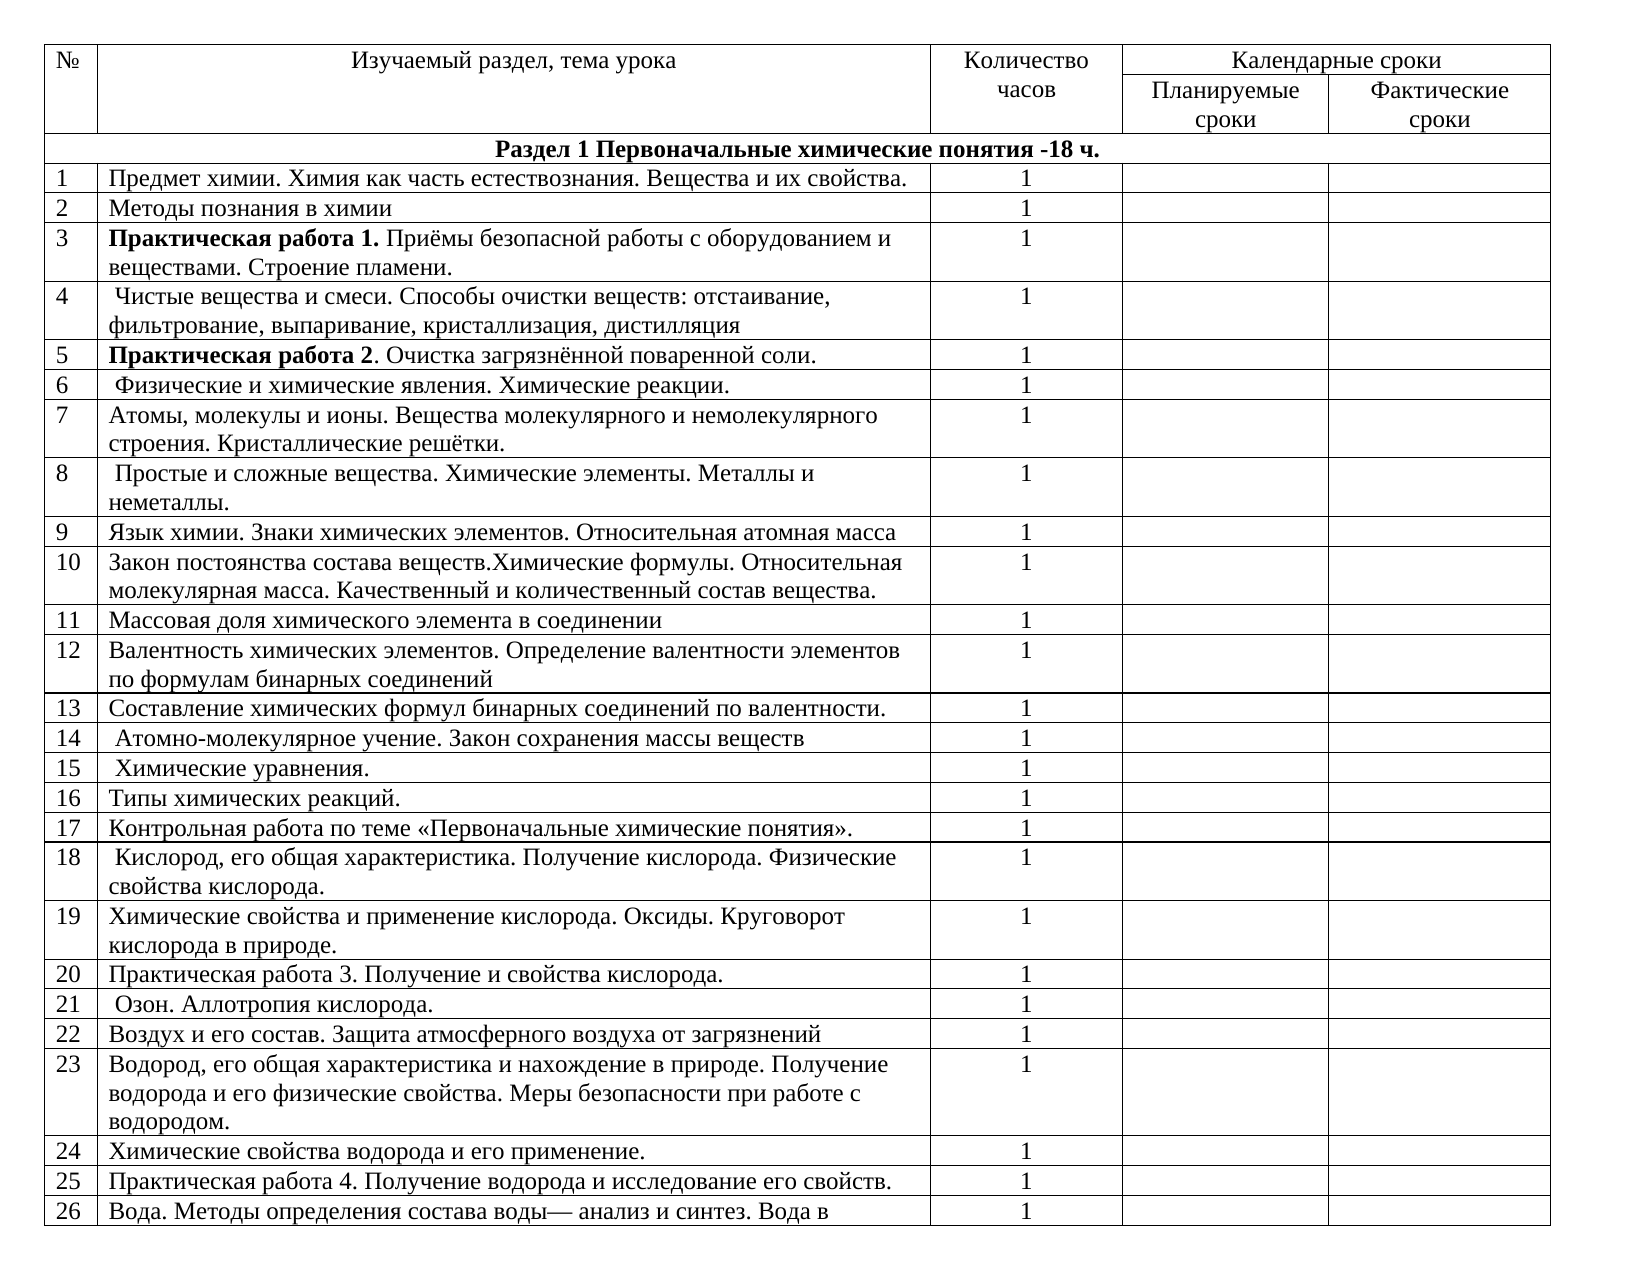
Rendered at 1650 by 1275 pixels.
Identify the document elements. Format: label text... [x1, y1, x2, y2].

table_cell 18 [45, 843, 97, 900]
table_cell [1329, 1136, 1550, 1165]
table_cell [1329, 635, 1550, 692]
table_cell [1329, 960, 1550, 988]
table_cell [1123, 458, 1328, 516]
table_header Изучаемый раздел, тема урока [98, 45, 930, 133]
table_cell [1123, 605, 1328, 634]
table_cell 1 [931, 517, 1122, 546]
table_cell 1 [931, 193, 1122, 222]
table_cell [1123, 960, 1328, 988]
table_cell Атомы, молекулы и ионы. Вещества молекулярного и немолекулярного строения. Кристаллические решётки. [98, 400, 930, 457]
table_cell [1329, 400, 1550, 457]
table_cell 1 [931, 635, 1122, 692]
table_cell 4 [45, 282, 97, 339]
table_cell 9 [45, 517, 97, 546]
table_cell 1 [931, 753, 1122, 782]
table_cell 1 [931, 458, 1122, 516]
table_cell 25 [45, 1166, 97, 1195]
table_cell [1329, 723, 1550, 752]
table_cell [1329, 901, 1550, 958]
table_cell [1329, 1049, 1550, 1135]
table_cell 16 [45, 783, 97, 812]
table_cell 1 [931, 1049, 1122, 1135]
table_cell Фактические сроки [1329, 75, 1550, 133]
table_cell 21 [45, 989, 97, 1018]
table_cell Предмет химии. Химия как часть естествознания. Вещества и их свойства. [98, 164, 930, 192]
table_cell Раздел 1 Первоначальные химические понятия -18 ч. [45, 134, 1550, 162]
table_cell 1 [931, 989, 1122, 1018]
table_header № [45, 45, 97, 133]
table_cell [1329, 193, 1550, 222]
table_cell 7 [45, 400, 97, 457]
table_cell [1123, 1136, 1328, 1165]
table_cell [1123, 989, 1328, 1018]
table_cell [1329, 547, 1550, 604]
table_cell [1329, 282, 1550, 339]
table_cell [1329, 605, 1550, 634]
table_cell [1329, 694, 1550, 722]
table_cell 1 [931, 1019, 1122, 1048]
table_cell Контрольная работа по теме «Первоначальные химические понятия». [98, 813, 930, 841]
table_cell [1329, 989, 1550, 1018]
table_cell Язык химии. Знаки химических элементов. Относительная атомная масса [98, 517, 930, 546]
table_cell [1123, 400, 1328, 457]
table_cell Химические уравнения. [98, 753, 930, 782]
table_cell [1123, 547, 1328, 604]
table_cell [1123, 1019, 1328, 1048]
table_cell [1329, 783, 1550, 812]
table_cell Атомно-молекулярное учение. Закон сохранения массы веществ [98, 723, 930, 752]
table_cell 1 [931, 164, 1122, 192]
table_cell 8 [45, 458, 97, 516]
table_cell 20 [45, 960, 97, 988]
table_cell [1123, 223, 1328, 281]
table_cell [1329, 517, 1550, 546]
table_cell Озон. Аллотропия кислорода. [98, 989, 930, 1018]
table_cell [1329, 1019, 1550, 1048]
table_cell [1329, 370, 1550, 399]
table_cell 5 [45, 340, 97, 369]
table_cell [1123, 635, 1328, 692]
table_cell Методы познания в химии [98, 193, 930, 222]
table_cell 17 [45, 813, 97, 841]
table_cell 1 [931, 340, 1122, 369]
table_cell Планируемые сроки [1123, 75, 1328, 133]
table_cell 1 [931, 960, 1122, 988]
table_cell [1329, 223, 1550, 281]
table_cell [1123, 193, 1328, 222]
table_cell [98, 1196, 930, 1224]
table_cell Валентность химических элементов. Определение валентности элементов по формулам бинарных соединений [98, 635, 930, 692]
table_cell 1 [931, 813, 1122, 841]
table_cell Физические и химические явления. Химические реакции. [98, 370, 930, 399]
table_cell 11 [45, 605, 97, 634]
table_cell 1 [931, 223, 1122, 281]
table_cell Практическая работа 4. Получение водорода и исследование его свойств. [98, 1166, 930, 1195]
table_cell 1 [931, 1136, 1122, 1165]
table_cell [1123, 282, 1328, 339]
table_cell [1123, 1166, 1328, 1195]
table_cell 1 [931, 843, 1122, 900]
table_cell 1 [931, 901, 1122, 958]
table_cell 1 [931, 605, 1122, 634]
table_cell [1123, 694, 1328, 722]
table_cell [1123, 753, 1328, 782]
table_header Календарные сроки [1123, 45, 1550, 74]
table_cell Закон постоянства состава веществ.Химические формулы. Относительная молекулярная масса. Качественный и количественный состав вещества. [98, 547, 930, 604]
table_cell [1329, 753, 1550, 782]
table_cell 1 [931, 694, 1122, 722]
table_cell 6 [45, 370, 97, 399]
table_cell 1 [931, 1196, 1122, 1224]
table_cell [1123, 813, 1328, 841]
table_cell [1123, 1196, 1328, 1224]
table_cell Практическая работа 2. Очистка загрязнённой поваренной соли. [98, 340, 930, 369]
table_cell 1 [931, 370, 1122, 399]
table_cell Химические свойства водорода и его применение. [98, 1136, 930, 1165]
table_cell [1329, 843, 1550, 900]
table_cell Химические свойства и применение кислорода. Оксиды. Круговорот кислорода в природе. [98, 901, 930, 958]
table_cell [1123, 164, 1328, 192]
table_cell 23 [45, 1049, 97, 1135]
table_cell Массовая доля химического элемента в соединении [98, 605, 930, 634]
table_cell Составление химических формул бинарных соединений по валентности. [98, 694, 930, 722]
table_cell 1 [45, 164, 97, 192]
table_cell Воздух и его состав. Защита атмосферного воздуха от загрязнений [98, 1019, 930, 1048]
table_cell [1123, 843, 1328, 900]
table_cell Практическая работа 3. Получение и свойства кислорода. [98, 960, 930, 988]
table_cell [1123, 517, 1328, 546]
table_cell 22 [45, 1019, 97, 1048]
table_cell [1123, 901, 1328, 958]
table_cell Кислород, его общая характеристика. Получение кислорода. Физические свойства кислорода. [98, 843, 930, 900]
table_cell 24 [45, 1136, 97, 1165]
table_cell Чистые вещества и смеси. Способы очистки веществ: отстаивание, фильтрование, выпаривание, кристаллизация, дистилляция [98, 282, 930, 339]
table_cell 12 [45, 635, 97, 692]
table_cell 13 [45, 694, 97, 722]
table_cell 1 [931, 723, 1122, 752]
table_cell 10 [45, 547, 97, 604]
table_cell [1123, 370, 1328, 399]
table_cell 15 [45, 753, 97, 782]
table_cell 2 [45, 193, 97, 222]
table_cell Типы химических реакций. [98, 783, 930, 812]
table_cell [1329, 1166, 1550, 1195]
table_cell [1329, 340, 1550, 369]
table_cell [1329, 813, 1550, 841]
table_cell 14 [45, 723, 97, 752]
table_cell 1 [931, 547, 1122, 604]
table_cell 1 [931, 1166, 1122, 1195]
table_cell [1123, 783, 1328, 812]
table_cell [1123, 340, 1328, 369]
table_cell 3 [45, 223, 97, 281]
table_cell [1329, 458, 1550, 516]
table_cell [1329, 164, 1550, 192]
table_cell [1123, 723, 1328, 752]
table_cell Водород, его общая характеристика и нахождение в природе. Получение водорода и его физические свойства. Меры безопасности при работе с водородом. [98, 1049, 930, 1135]
table_cell 1 [931, 282, 1122, 339]
table_cell 1 [931, 400, 1122, 457]
table_cell 19 [45, 901, 97, 958]
table_cell [1329, 1196, 1550, 1224]
table_header Количество часов [931, 45, 1122, 133]
table_cell Простые и сложные вещества. Химические элементы. Металлы и неметаллы. [98, 458, 930, 516]
table_cell Практическая работа 1. Приёмы безопасной работы с оборудованием и веществами. Строение пламени. [98, 223, 930, 281]
table_cell 1 [931, 783, 1122, 812]
table_cell 26 [45, 1196, 97, 1224]
table_cell [1123, 1049, 1328, 1135]
